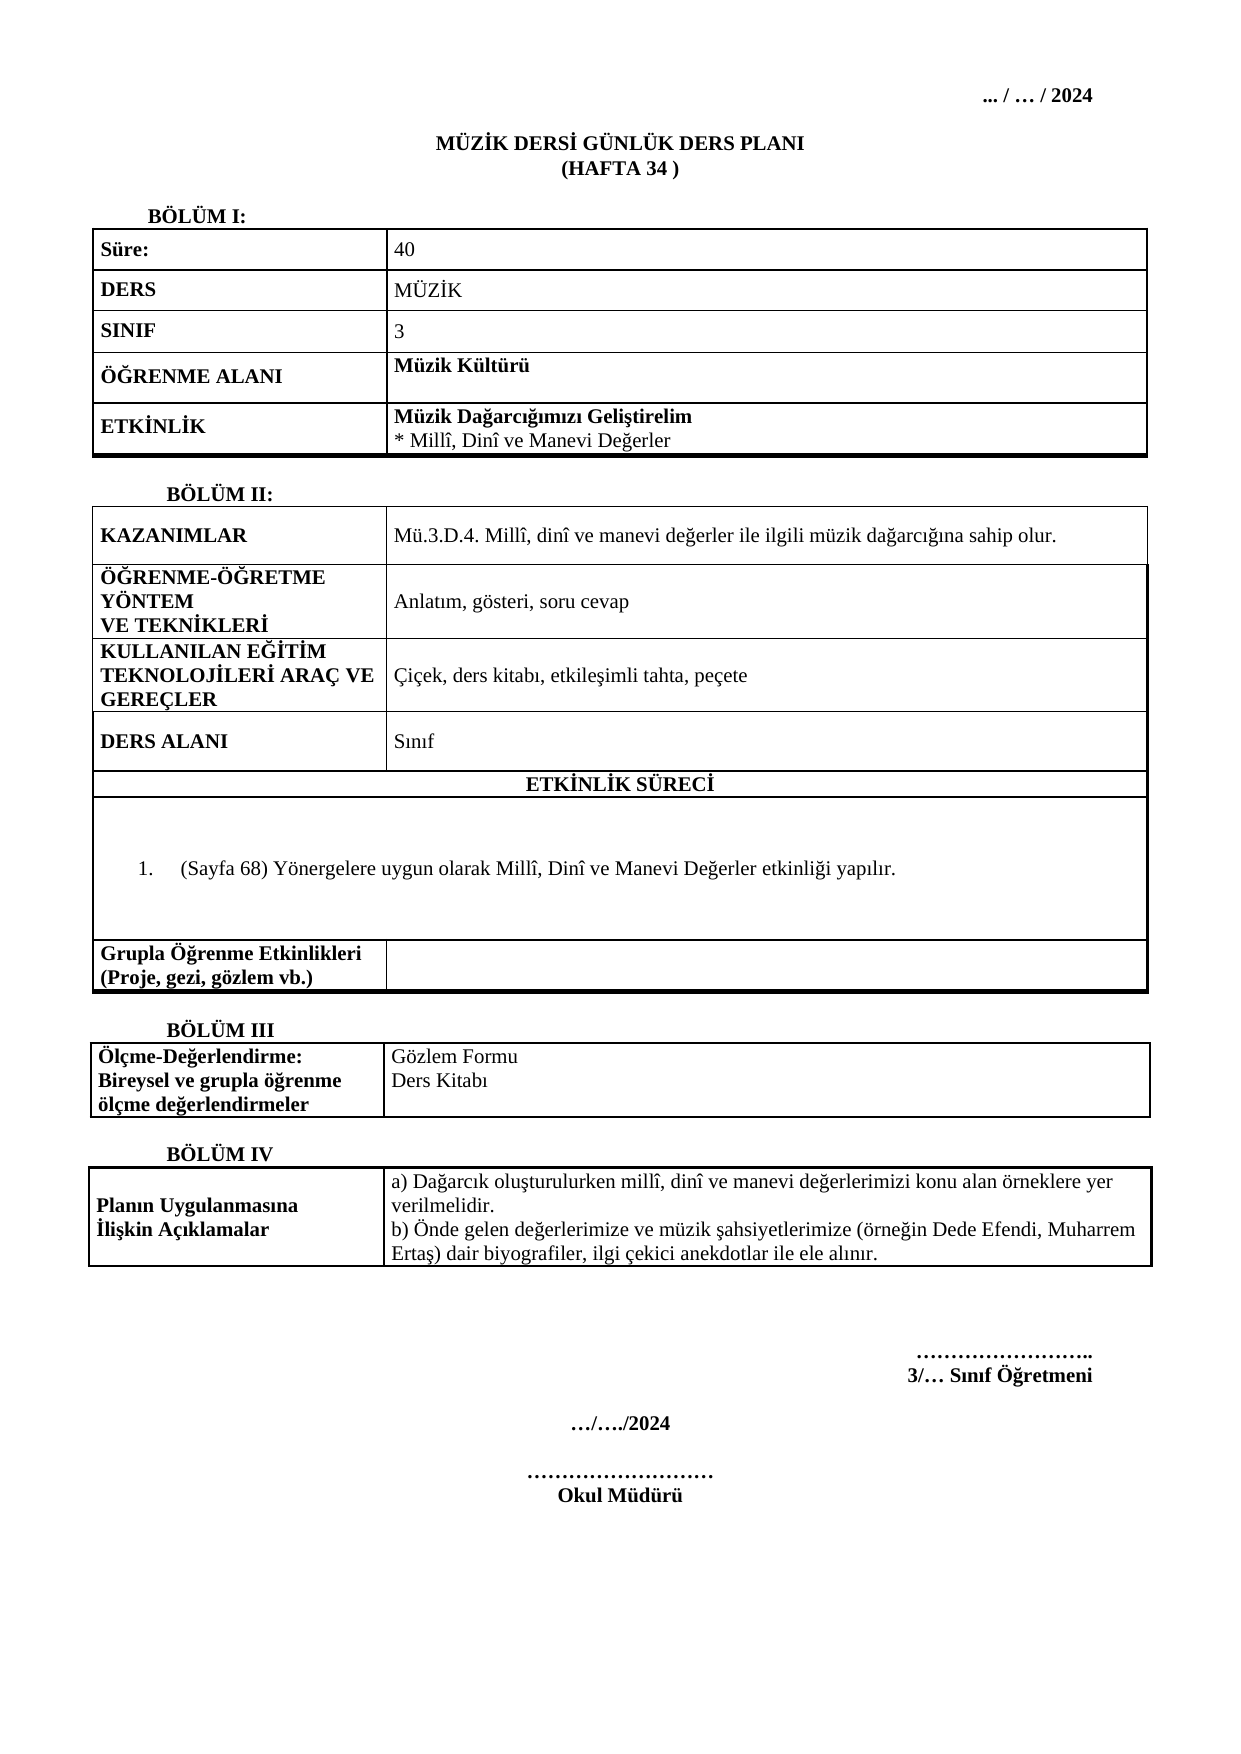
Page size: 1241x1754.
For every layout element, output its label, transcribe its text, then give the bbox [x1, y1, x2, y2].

table_cell Müzik Kültürü [388, 353, 1146, 402]
table_cell DERS [94, 271, 386, 310]
table_header Planın Uygulanmasına İlişkin Açıklamalar [90, 1169, 383, 1265]
table_cell ÖĞRENME-ÖĞRETME YÖNTEM VE TEKNİKLERİ [93, 565, 386, 637]
text Okul Müdürü [148, 1483, 1093, 1507]
text (HAFTA 34 ) [148, 155, 1093, 179]
table_cell MÜZİK [388, 271, 1146, 310]
text MÜZİK DERSİ GÜNLÜK DERS PLANI [148, 131, 1093, 155]
table_header 40 [388, 230, 1146, 269]
table_cell Grupla Öğrenme Etkinlikleri (Proje, gezi, gözlem vb.) [94, 941, 386, 989]
table_cell ETKİNLİK [94, 404, 386, 453]
subtitle BÖLÜM III [148, 1018, 1093, 1042]
table_header KAZANIMLAR [93, 507, 386, 564]
table_cell Sınıf [387, 712, 1146, 770]
text …/…./2024 [148, 1411, 1093, 1435]
table_cell Çiçek, ders kitabı, etkileşimli tahta, peçete [387, 639, 1146, 711]
table_cell (Sayfa 68) Yönergelere uygun olarak Millî, Dinî ve Manevi Değerler etkinliği yapılır. [94, 798, 1146, 939]
table_cell KULLANILAN EĞİTİM TEKNOLOJİLERİ ARAÇ VE GEREÇLER [93, 639, 386, 711]
subtitle BÖLÜM IV [148, 1142, 1093, 1166]
table_cell ÖĞRENME ALANI [94, 353, 386, 402]
table_cell SINIF [94, 311, 386, 352]
table_cell Anlatım, gösteri, soru cevap [387, 565, 1146, 637]
text BÖLÜM II: [148, 482, 1093, 506]
table_cell 3 [388, 311, 1146, 352]
text BÖLÜM I: [148, 203, 1093, 228]
text 3/… Sınıf Öğretmeni [148, 1363, 1093, 1387]
table_header a) Dağarcık oluşturulurken millî, dinî ve manevi değerlerimizi konu alan örneklere yer verilmelidir. b) Önde gelen değerlerimize ve müzik şahsiyetlerimize (örneğin Dede Efendi, Muharrem Ertaş) dair biyografiler, ilgi çekici anekdotlar ile ele alınır. [385, 1169, 1150, 1265]
table_header Mü.3.D.4. Millî, dinî ve manevi değerler ile ilgili müzik dağarcığına sahip olur. [387, 507, 1147, 564]
table_cell DERS ALANI [94, 712, 386, 770]
table_header Ölçme-Değerlendirme: Bireysel ve grupla öğrenme ölçme değerlendirmeler [92, 1044, 383, 1116]
text …………………….. [148, 1339, 1093, 1363]
table_cell ETKİNLİK SÜRECİ [94, 772, 1146, 796]
text ……………………… [148, 1459, 1093, 1483]
table_header Gözlem Formu Ders Kitabı [385, 1044, 1149, 1116]
table_cell Müzik Dağarcığımızı Geliştirelim * Millî, Dinî ve Manevi Değerler [388, 404, 1146, 453]
text ... / … / 2024 [148, 83, 1093, 107]
table_cell [387, 941, 1146, 989]
table_header Süre: [94, 230, 386, 269]
